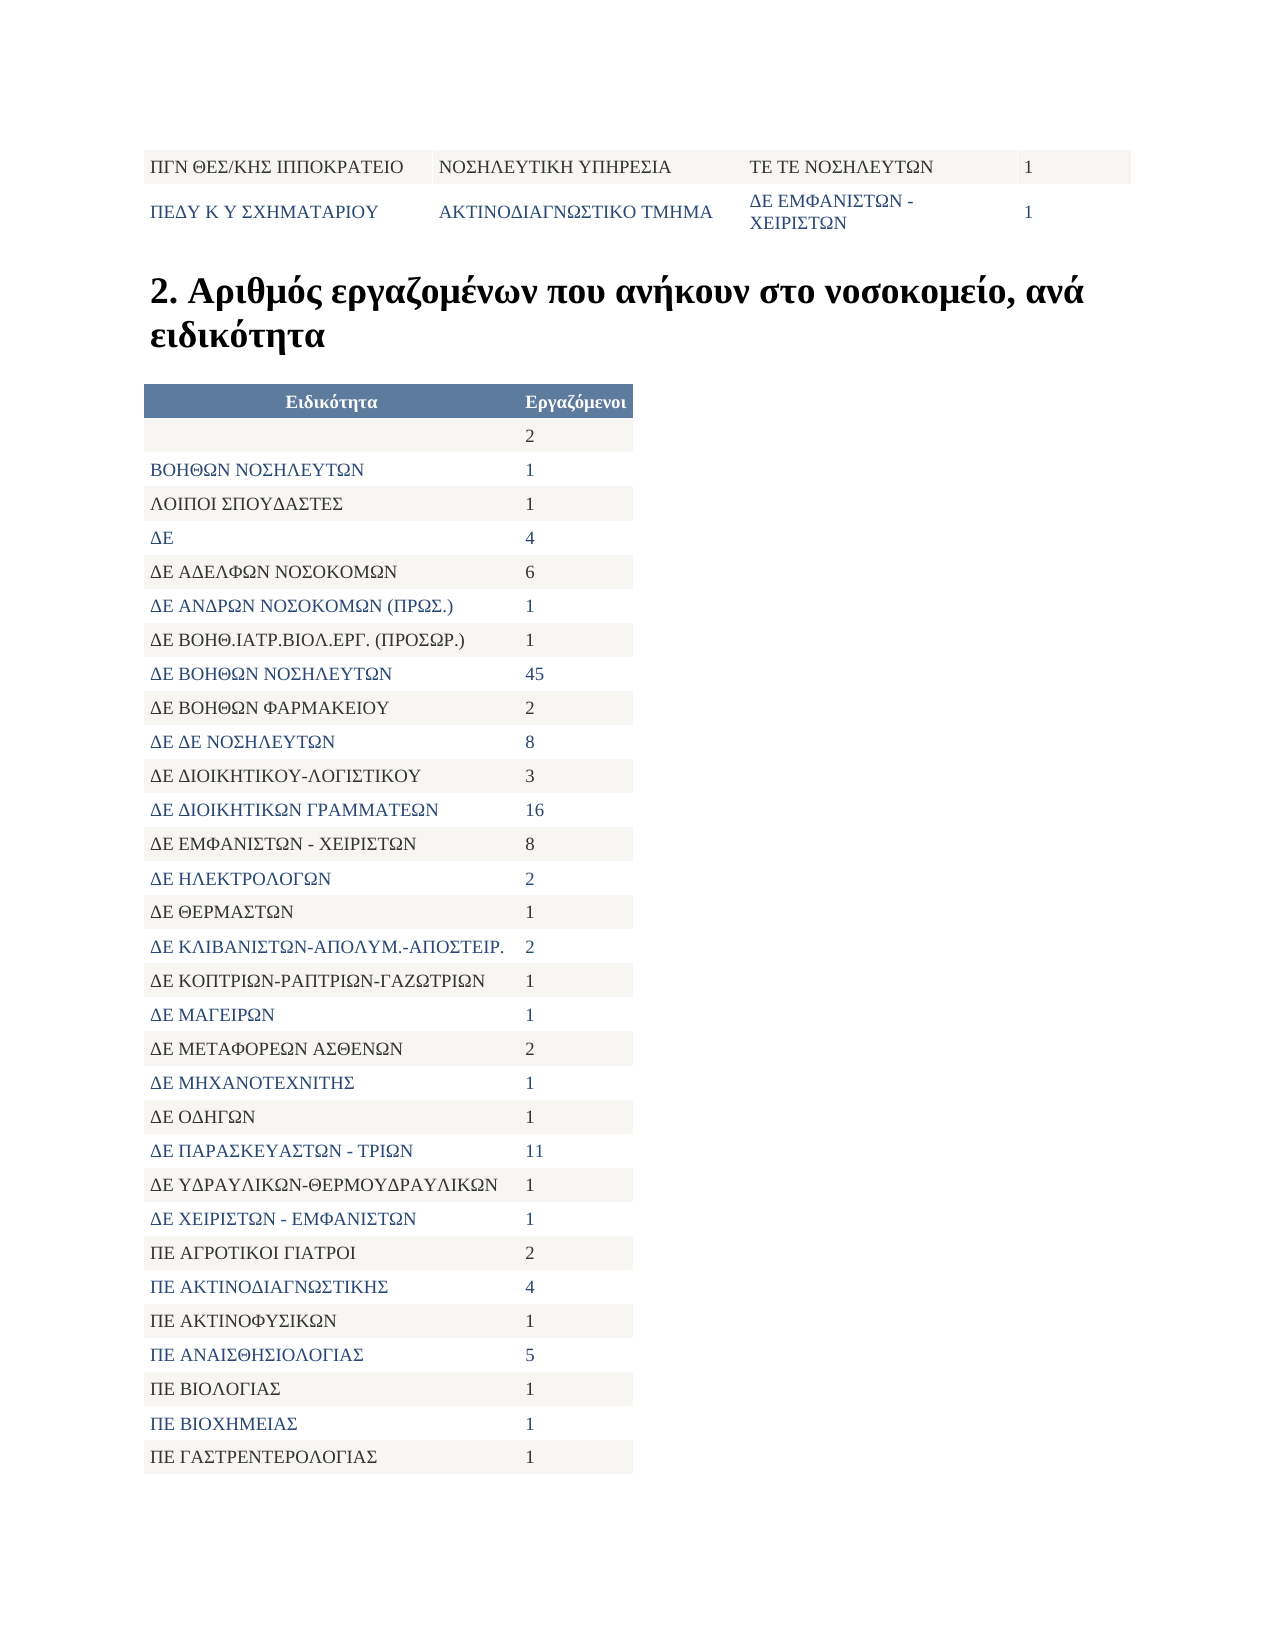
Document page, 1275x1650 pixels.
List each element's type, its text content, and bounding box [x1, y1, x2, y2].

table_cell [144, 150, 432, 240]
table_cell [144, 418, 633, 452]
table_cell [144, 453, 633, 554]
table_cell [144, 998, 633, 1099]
text 2. Αριθμός εργαζομένων που ανήκουν στο νοσοκομείο, ανά ειδικότητα [150, 269, 1125, 355]
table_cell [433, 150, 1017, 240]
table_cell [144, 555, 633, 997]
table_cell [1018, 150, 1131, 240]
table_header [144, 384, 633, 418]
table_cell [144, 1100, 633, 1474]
